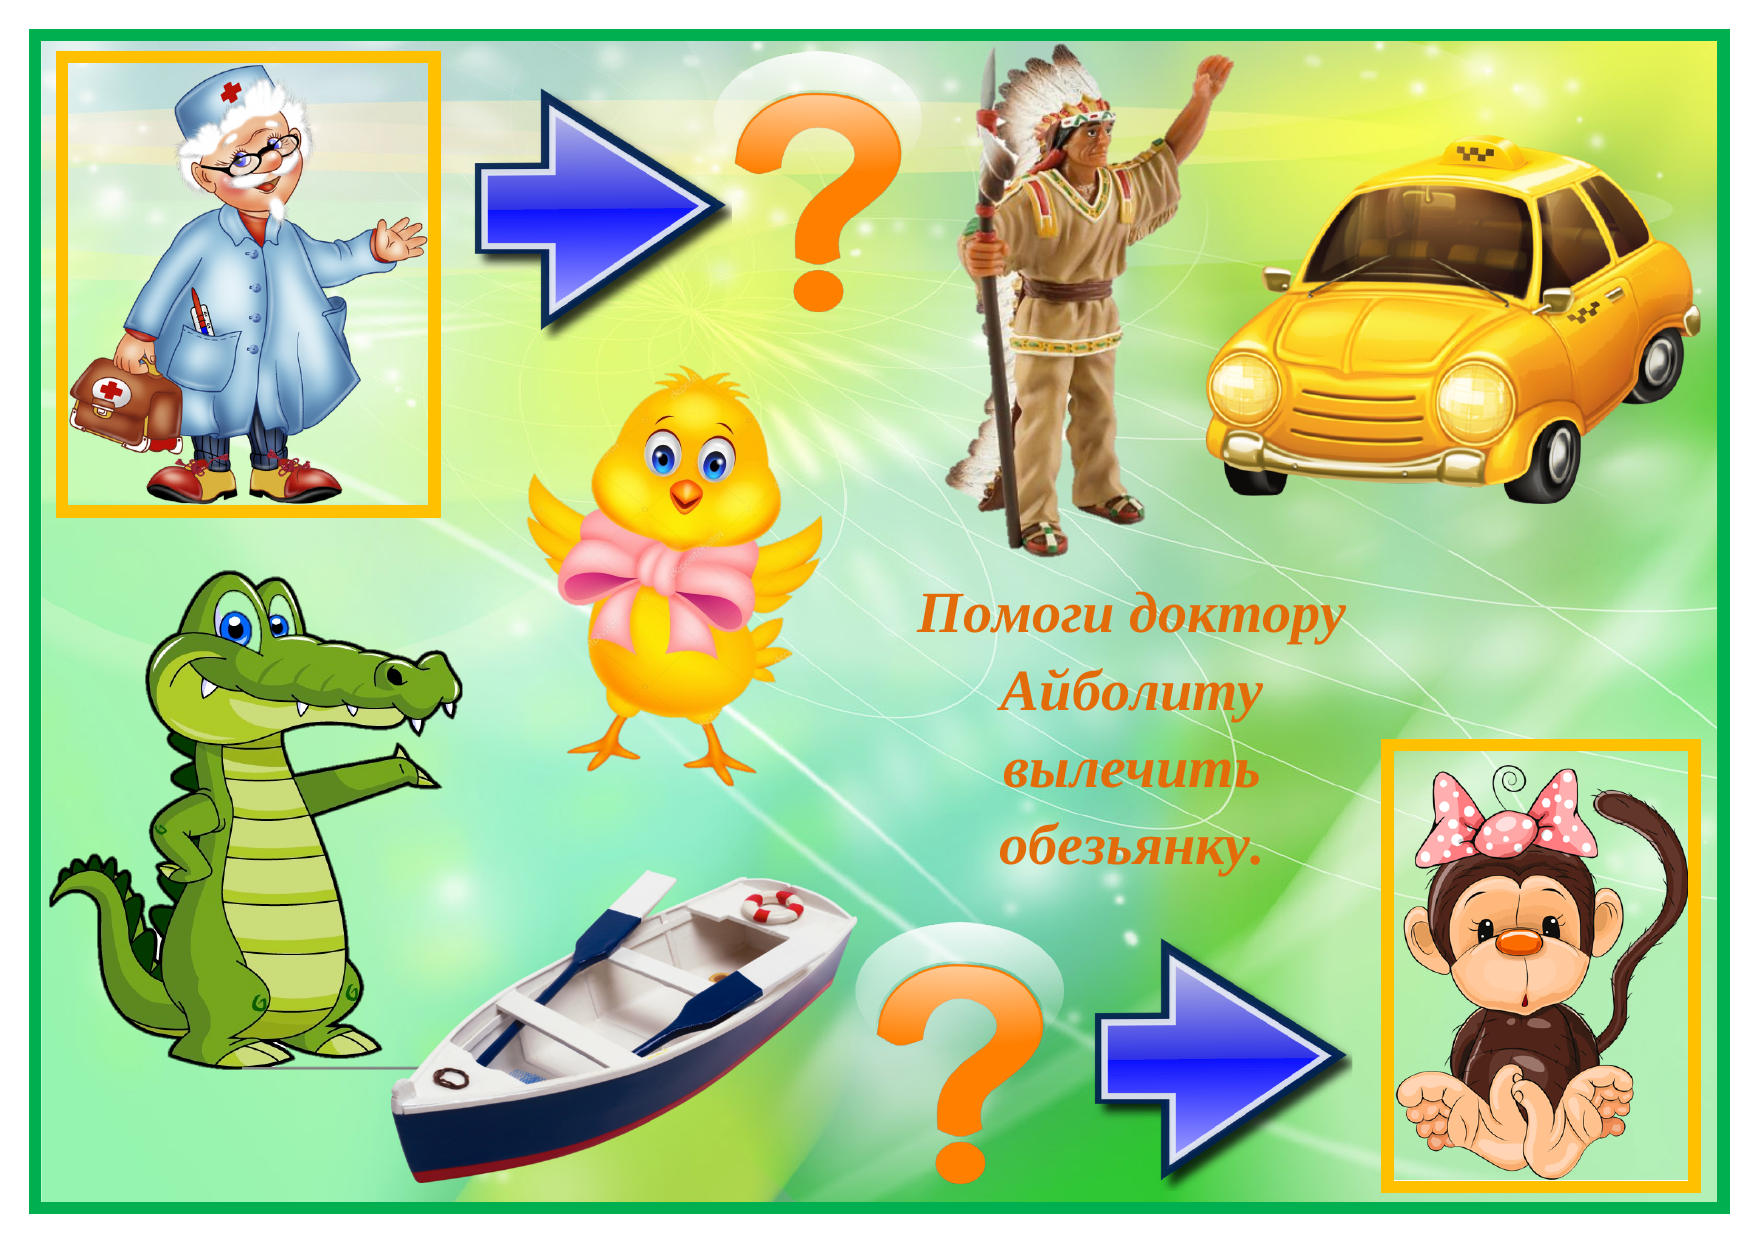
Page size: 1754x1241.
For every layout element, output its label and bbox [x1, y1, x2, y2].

picture [41, 41, 1717, 1202]
